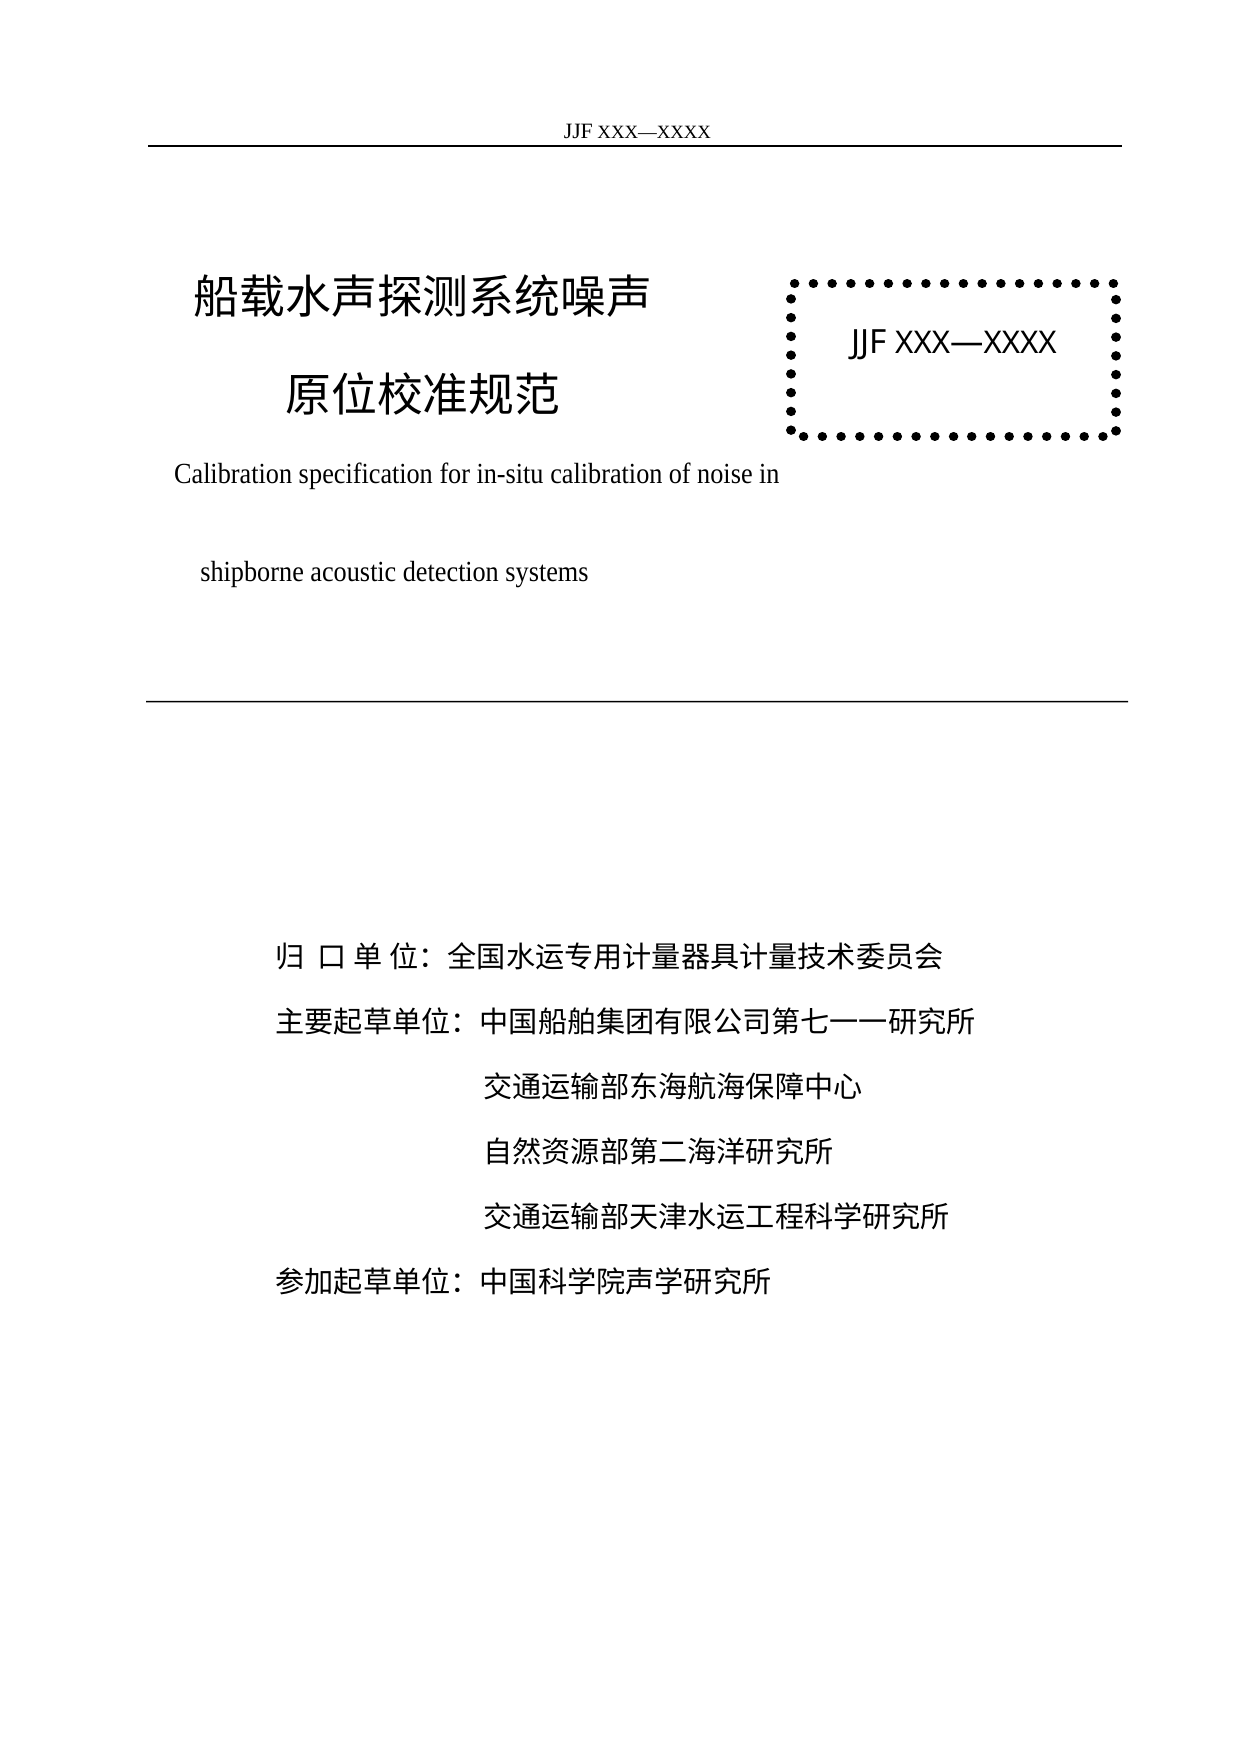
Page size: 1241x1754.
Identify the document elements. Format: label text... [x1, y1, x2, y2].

text 交通运输部东海航海保障中心 [148, 1052, 1122, 1117]
text 交通运输部天津水运工程科学研究所 [148, 1182, 1122, 1247]
text Calibration specification for in-situ calibration of noise in [148, 440, 1122, 505]
text 自然资源部第二海洋研究所 [148, 1117, 1122, 1182]
text shipborne acoustic detection systems [148, 538, 1122, 603]
text 归 口 单 位：全国水运专用计量器具计量技术委员会 [148, 922, 1122, 987]
text 原位校准规范 [148, 342, 799, 440]
text 主要起草单位：中国船舶集团有限公司第七一一研究所 [148, 987, 1122, 1052]
text 参加起草单位：中国科学院声学研究所 [148, 1247, 1122, 1312]
text 原位校准规范 [1107, 342, 1122, 440]
text 船载水声探测系统噪声 [148, 245, 1122, 342]
